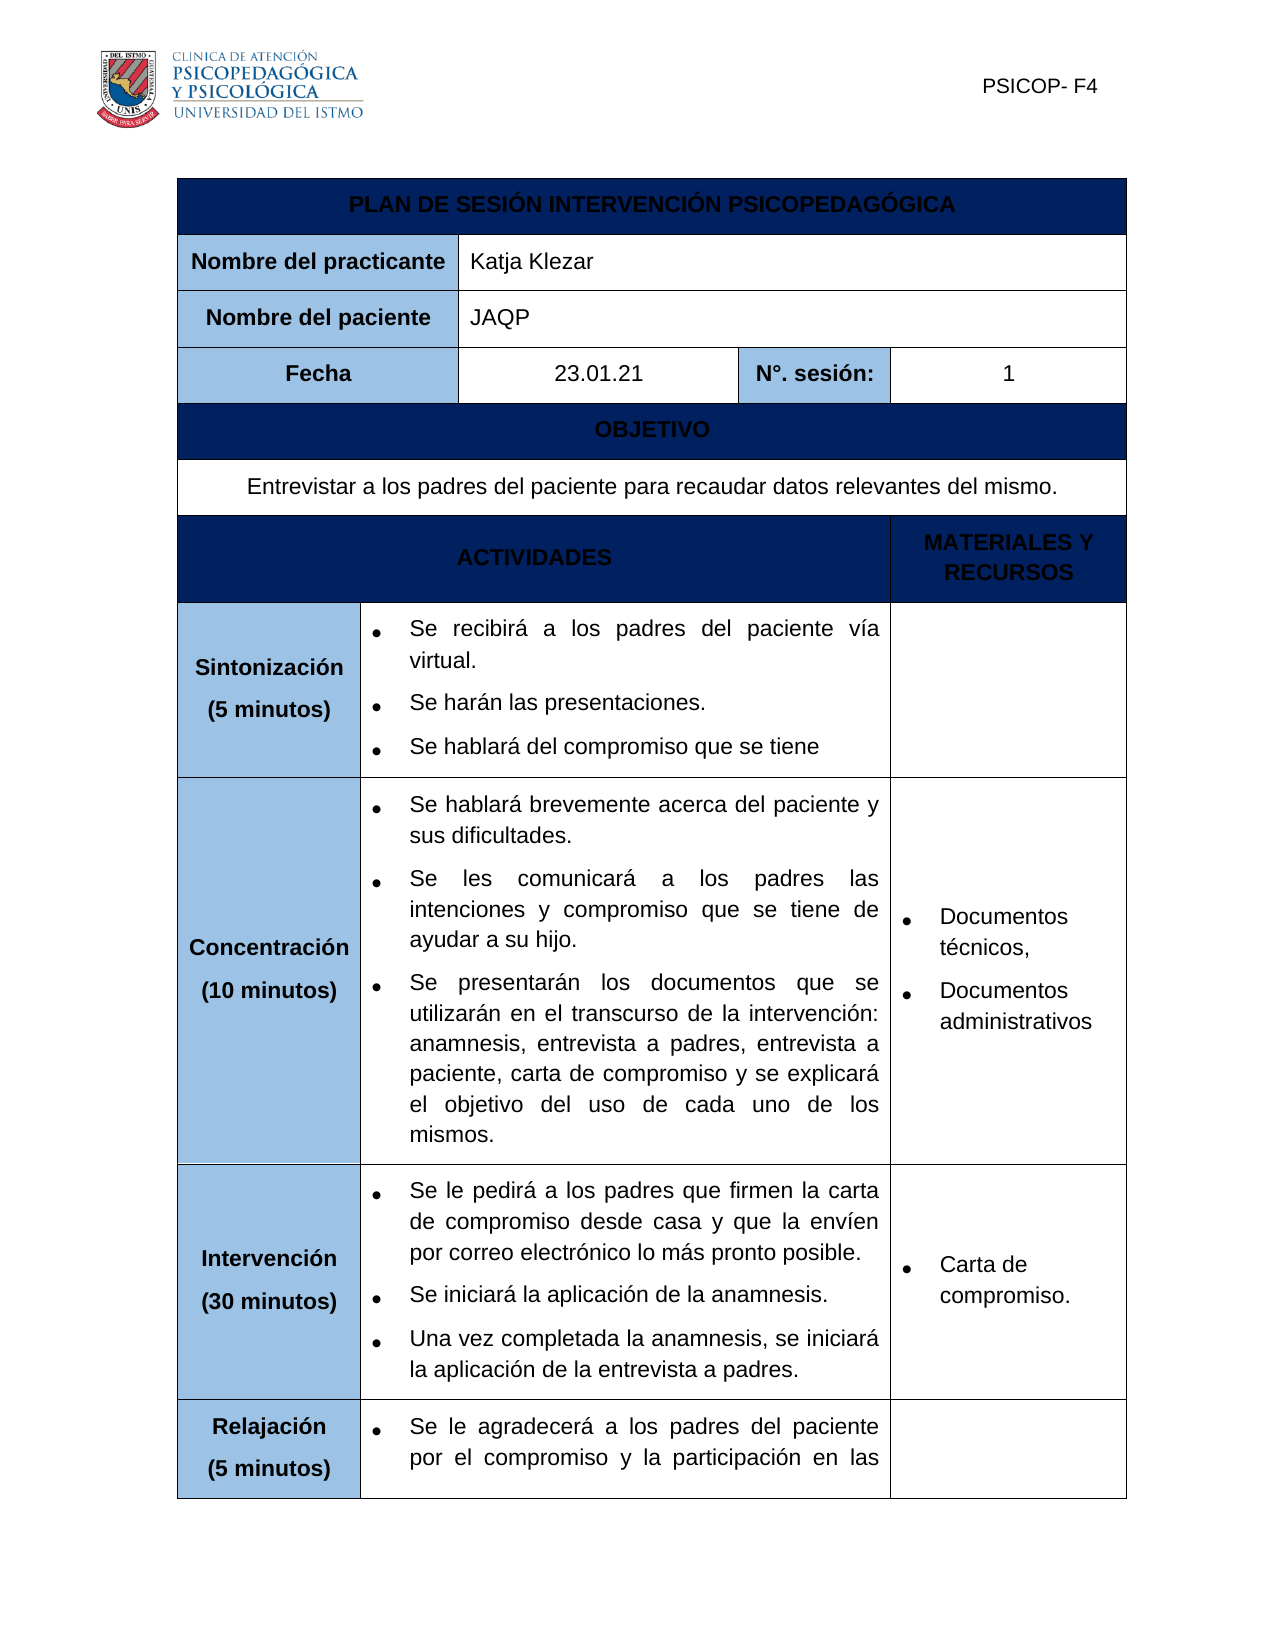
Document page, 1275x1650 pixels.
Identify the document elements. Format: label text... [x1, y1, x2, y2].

table_cell 23.01.21 [459, 348, 738, 403]
table_cell Fecha [178, 348, 458, 403]
table_cell Se recibirá a los padres del paciente vía virtual. Se harán las presentaciones. Se hablará del compromiso que se tiene [361, 603, 890, 777]
table_cell Se hablará brevemente acerca del paciente y sus dificultades. Se les comunicará a los padres las intenciones y compromiso que se tiene de ayudar a su hijo. Se presentarán los documentos que se utilizarán en el transcurso de la intervención: anamnesis, entrevista a padres, entrevista a paciente, carta de compromiso y se explicará el objetivo del uso de cada uno de los mismos. [361, 778, 890, 1163]
table_cell Nombre del paciente [178, 291, 458, 347]
table_cell 1 [891, 348, 1126, 403]
picture [45, 21, 424, 163]
table_cell Se le pedirá a los padres que firmen la carta de compromiso desde casa y que la envíen por correo electrónico lo más pronto posible. Se iniciará la aplicación de la anamnesis. Una vez completada la anamnesis, se iniciará la aplicación de la entrevista a padres. [361, 1165, 890, 1399]
table_cell Documentos técnicos, Documentos administrativos [891, 778, 1126, 1163]
table_cell Concentración (10 minutos) [178, 778, 360, 1163]
table_header PLAN DE SESIÓN INTERVENCIÓN PSICOPEDAGÓGICA [178, 179, 1126, 234]
table_cell [891, 1400, 1126, 1498]
table_cell ACTIVIDADES [178, 516, 890, 602]
table_cell Sintonización (5 minutos) [178, 603, 360, 777]
table_cell OBJETIVO [178, 404, 1126, 459]
table_cell N°. sesión: [739, 348, 890, 403]
table_cell [891, 603, 1126, 777]
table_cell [361, 1400, 890, 1498]
table_cell Carta de compromiso. [891, 1165, 1126, 1399]
table_cell JAQP [459, 291, 1126, 347]
table_cell Nombre del practicante [178, 235, 458, 290]
table_cell Katja Klezar [459, 235, 1126, 290]
table_cell Intervención (30 minutos) [178, 1165, 360, 1399]
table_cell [178, 1400, 360, 1498]
table_cell MATERIALES Y RECURSOS [891, 516, 1126, 602]
table_cell Entrevistar a los padres del paciente para recaudar datos relevantes del mismo. [178, 460, 1126, 515]
